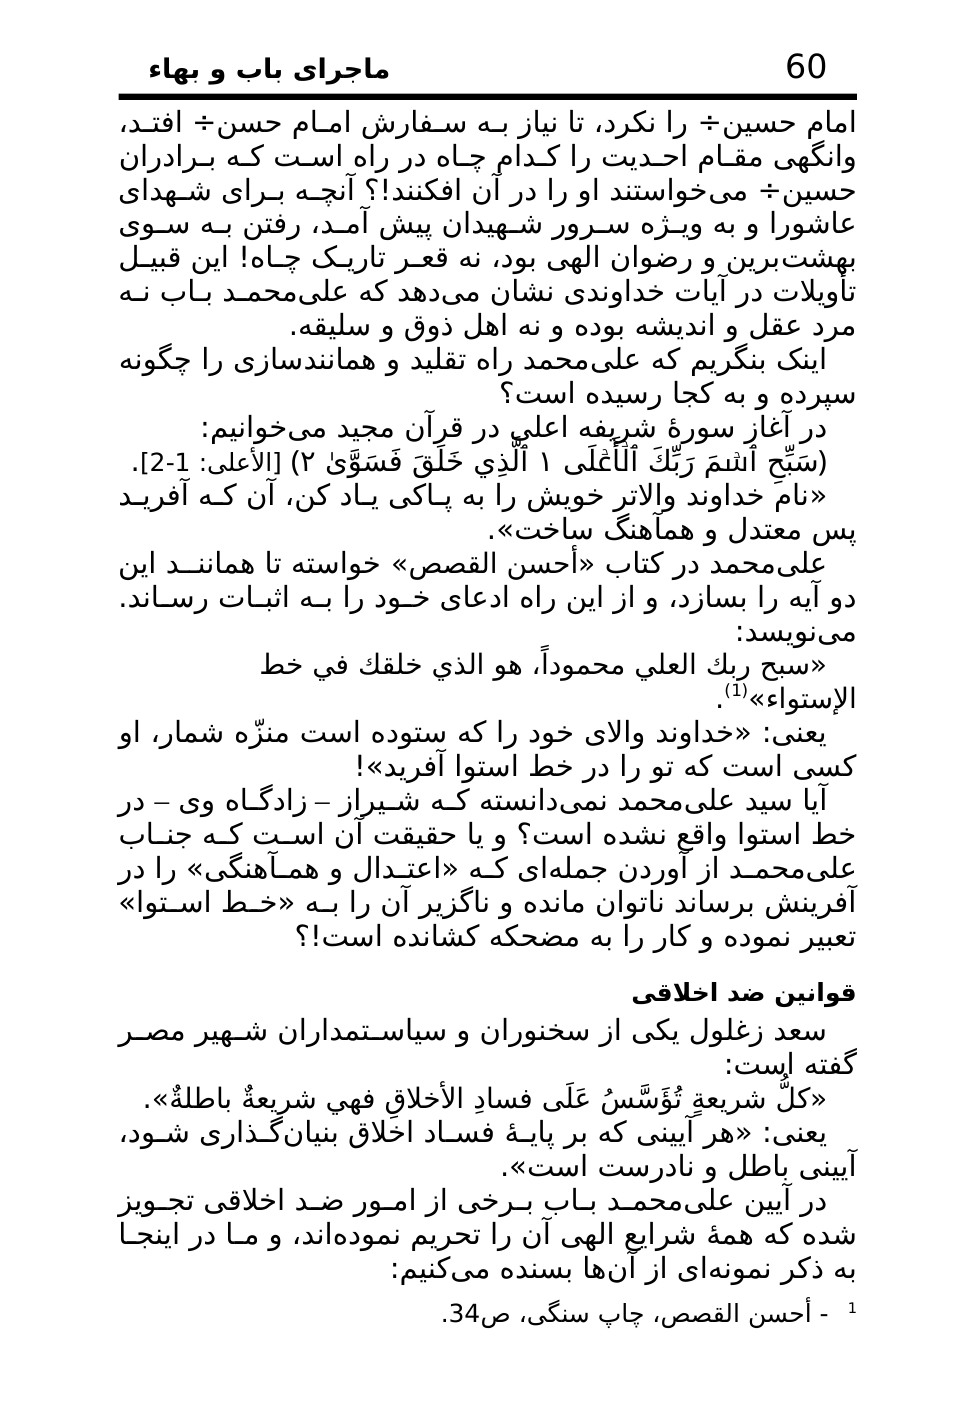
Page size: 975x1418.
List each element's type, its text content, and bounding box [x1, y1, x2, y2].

text قوانین ضد اخلاقی [118, 978, 857, 1007]
text ﴿سَبِّحِ ٱسۡمَ رَبِّكَ ٱلۡأَعۡلَى ١ ٱلَّذِي خَلَقَ فَسَوَّىٰ ٢﴾ [الأعلی: 1-2]. [118, 444, 857, 478]
text سعد زغلول یکی از سخنوران و سیاستمداران شهیر مصر گفته است: [118, 1013, 857, 1081]
text در آیین علی‌محمد باب برخی از امور ضد اخلاقی تجویز شده که همۀ شرایع الهی آن را تحریم نموده‌اند، و ما در اینجا به ذکر نمونه‌ای از آن‌ها بسنده می‌کنیم: [118, 1183, 857, 1285]
text «نام خداوند والاتر خویش را به پاکی یاد کن، آن که آفرید پس معتدل و همآهنگ ساخت». [118, 478, 857, 546]
text علی‌محمد در کتاب «أحسن القصص» خواسته تا همانند این دو آیه را بسازد، و از این راه ادعای خود را به اثبات رساند. می‌نویسد: [118, 546, 857, 648]
text «كلُّ شريعةٍ تُؤَسَّسُ عَلَى فسادِ الأخلاقِ فهي شريعةٌ باطلةٌ». [118, 1081, 857, 1115]
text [118, 105, 857, 343]
text آیا سید علی‌محمد نمی‌دانسته که شیراز – زادگاه وی – در خط استوا واقع نشده است؟ و یا حقیقت آن است که جناب علی‌محمد از آوردن جمله‌ای که «اعتدال و همآهنگی» را در آفرینش برساند ناتوان مانده و ناگزیر آن را به «خط استوا» تعبیر نموده و کار را به مضحکه کشانده است!؟ [118, 783, 857, 953]
text اینک بنگریم که علی‌محمد راه تقلید و همانندسازی را چگونه سپرده و به کجا رسیده است؟ [118, 343, 857, 411]
text یعنی: «هر آیینی که بر پایۀ فساد اخلاق بنیان‌گذاری شود، آیینی باطل و نادرست است». [118, 1115, 857, 1183]
text در آغاز سورۀ شریفه اعلی در قرآن مجید می‌خوانیم: [118, 411, 857, 444]
text یعنی: «خداوند والای خود را که ستوده است منزّه شمار، او کسی است که تو را در خط استوا آفرید»! [118, 715, 857, 783]
text «سبح ربك العلي محموداً، هو الذي خلقك في خط الإستواء»(). [118, 648, 857, 715]
